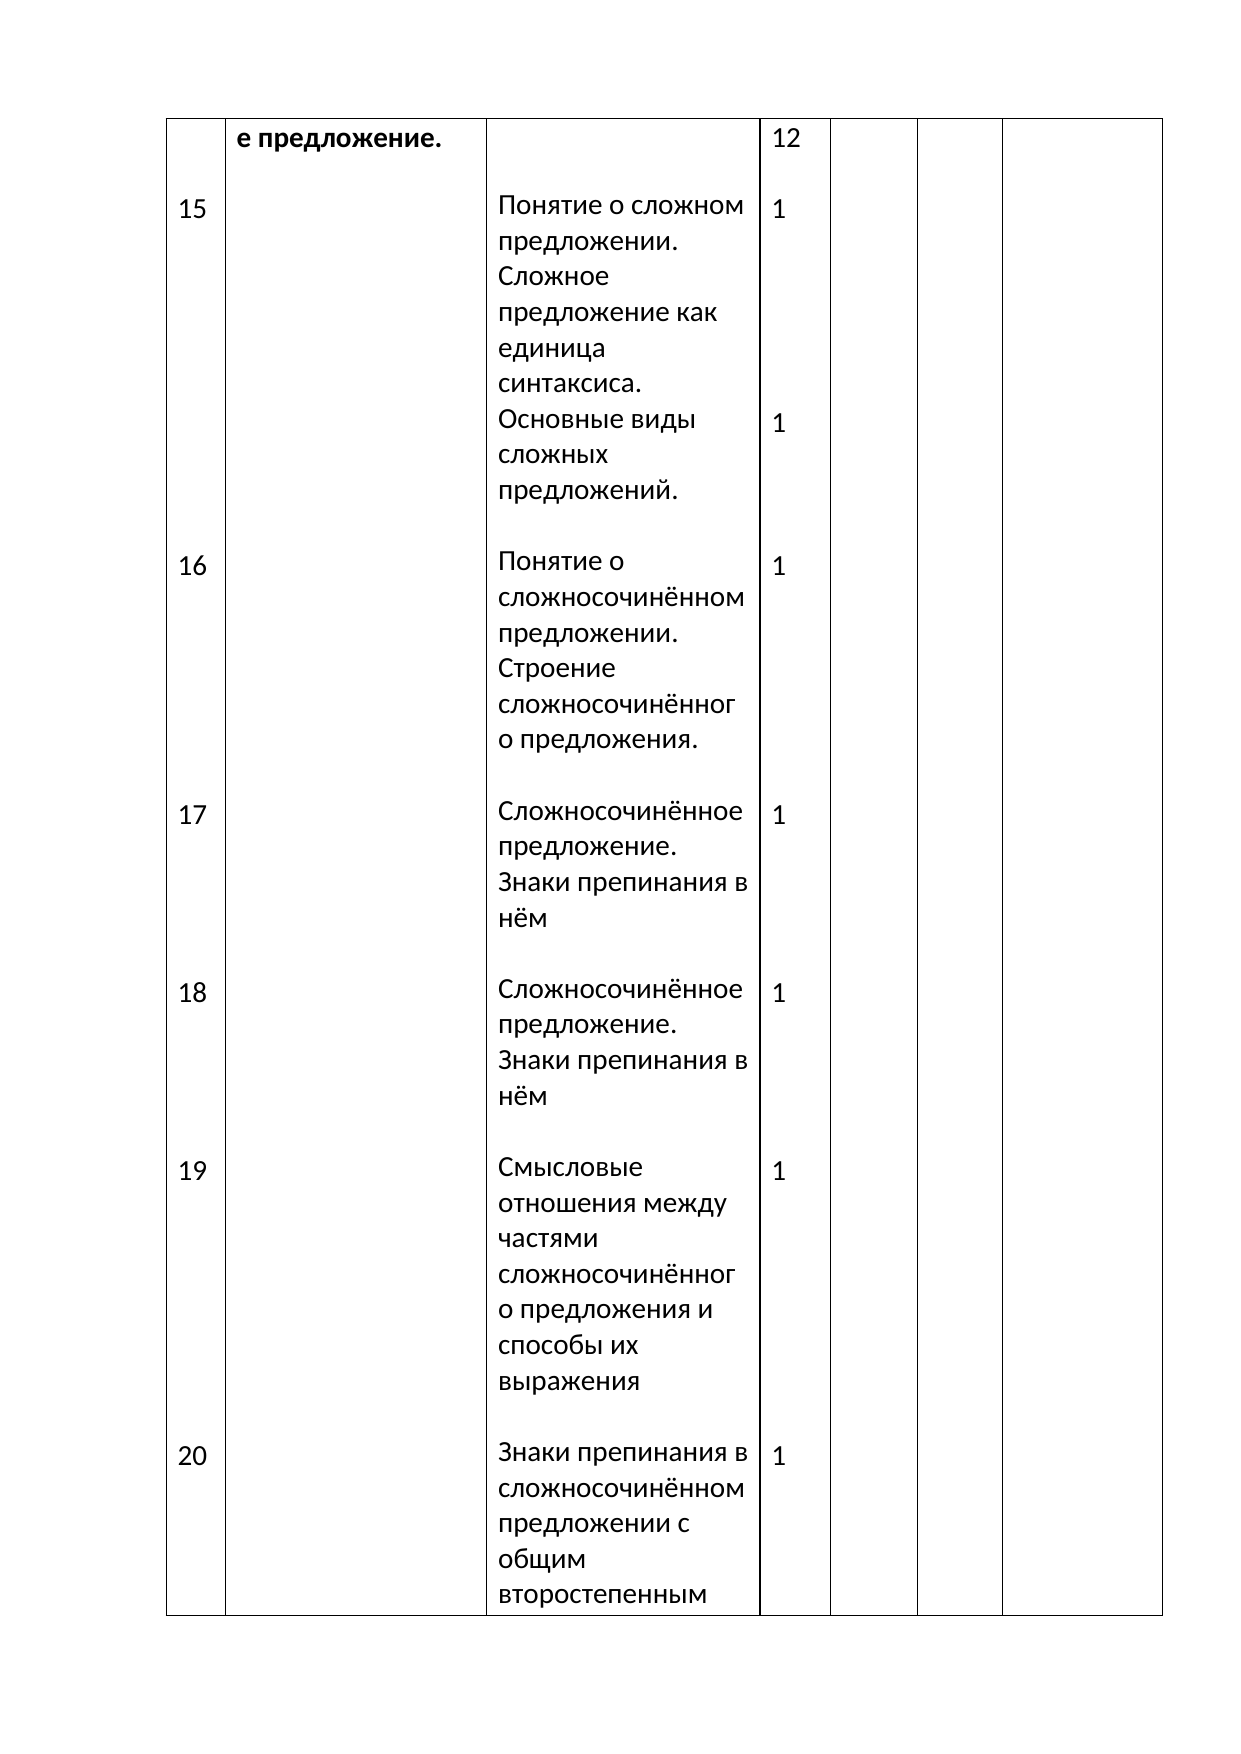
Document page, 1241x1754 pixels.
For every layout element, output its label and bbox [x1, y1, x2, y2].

table_cell [167, 119, 225, 1615]
table_cell [1003, 119, 1162, 1615]
table_cell [918, 119, 1002, 1615]
table_cell [831, 119, 917, 1615]
table_cell [226, 119, 486, 1615]
table_cell [487, 119, 759, 1615]
table_cell [761, 119, 830, 1615]
